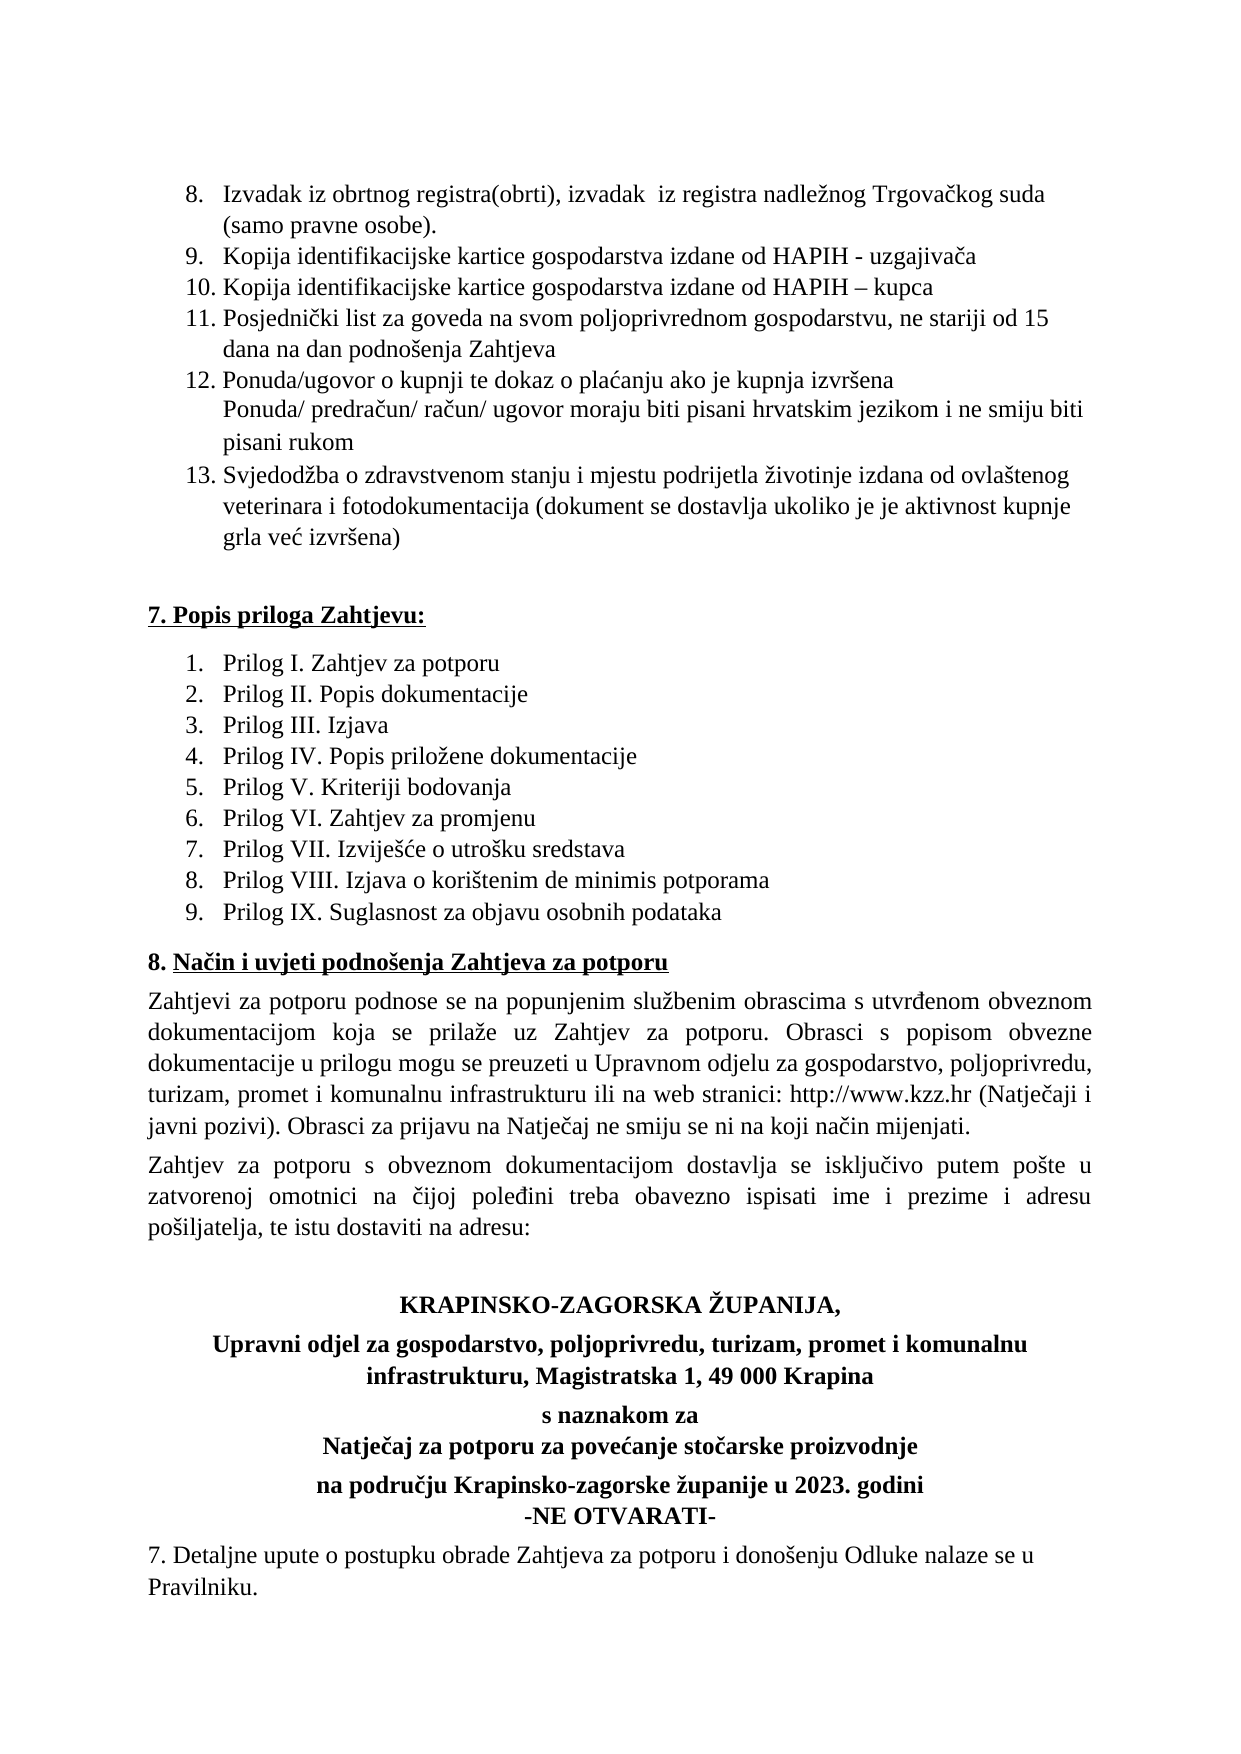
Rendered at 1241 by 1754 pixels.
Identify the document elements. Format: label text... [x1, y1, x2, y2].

list Svjedodžba o zdravstvenom stanju i mjestu podrijetla životinje izdana od ovlaštenog veterinara i fotodokumentacija (dokument se dostavlja ukoliko je je aktivnost kupnje grla već izvršena) [185, 460, 1093, 551]
text Upravni odjel za gospodarstvo, poljoprivredu, turizam, promet i komunalnu infrastrukturu, Magistratska 1, 49 000 Krapina [148, 1327, 1093, 1389]
list Prilog VIII. Izjava o korištenim de minimis potporama [185, 866, 1093, 894]
list Kopija identifikacijske kartice gospodarstva izdane od HAPIH - uzgajivača [185, 241, 1093, 269]
list Prilog I. Zahtjev za potporu [185, 648, 1093, 677]
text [148, 1538, 1093, 1601]
list Ponuda/ predračun/ račun/ ugovor moraju biti pisani hrvatskim jezikom i ne smiju biti pisani rukom [223, 394, 1093, 455]
list Ponuda/ugovor o kupnji te dokaz o plaćanju ako je kupnja izvršena [185, 365, 1093, 394]
text KRAPINSKO-ZAGORSKA ŽUPANIJA, [148, 1288, 1093, 1319]
text Zahtjevi za potporu podnose se na popunjenim službenim obrascima s utvrđenom obveznom dokumentacijom koja se prilaže uz Zahtjev za potporu. Obrasci s popisom obvezne dokumentacije u prilogu mogu se preuzeti u Upravnom odjelu za gospodarstvo, poljoprivredu, turizam, promet i komunalnu infrastrukturu ili na web stranici: http://www.kzz.hr (Natječaji i javni pozivi). Obrasci za prijavu na Natječaj ne smiju se ni na koji način mijenjati. [148, 983, 1093, 1139]
list Prilog IV. Popis priložene dokumentacije [185, 741, 1093, 770]
text na području Krapinsko-zagorske županije u 2023. godini -NE OTVARATI- [148, 1468, 1093, 1530]
text 7. Popis priloga Zahtjevu: [148, 601, 1093, 629]
list Izvadak iz obrtnog registra(obrti), izvadak iz registra nadležnog Trgovačkog suda (samo pravne osobe). [185, 179, 1093, 238]
list Posjednički list za goveda na svom poljoprivrednom gospodarstvu, ne stariji od 15 dana na dan podnošenja Zahtjeva [185, 303, 1093, 363]
list Prilog VI. Zahtjev za promjenu [185, 803, 1093, 832]
list Prilog II. Popis dokumentacije [185, 679, 1093, 708]
text s naznakom za Natječaj za potporu za povećanje stočarske proizvodnje [148, 1397, 1093, 1460]
list Prilog V. Kriteriji bodovanja [185, 772, 1093, 801]
list Prilog IX. Suglasnost za objavu osobnih podataka [185, 897, 1093, 925]
list Prilog III. Izjava [185, 710, 1093, 739]
list Kopija identifikacijske kartice gospodarstva izdane od HAPIH – kupca [185, 272, 1093, 301]
text Zahtjev za potporu s obveznom dokumentacijom dostavlja se isključivo putem pošte u zatvorenoj omotnici na čijoj poleđini treba obavezno ispisati ime i prezime i adresu pošiljatelja, te istu dostaviti na adresu: [148, 1147, 1093, 1241]
text 8. Način i uvjeti podnošenja Zahtjeva za potporu [148, 944, 1093, 976]
list Prilog VII. Izviješće o utrošku sredstava [185, 834, 1093, 863]
